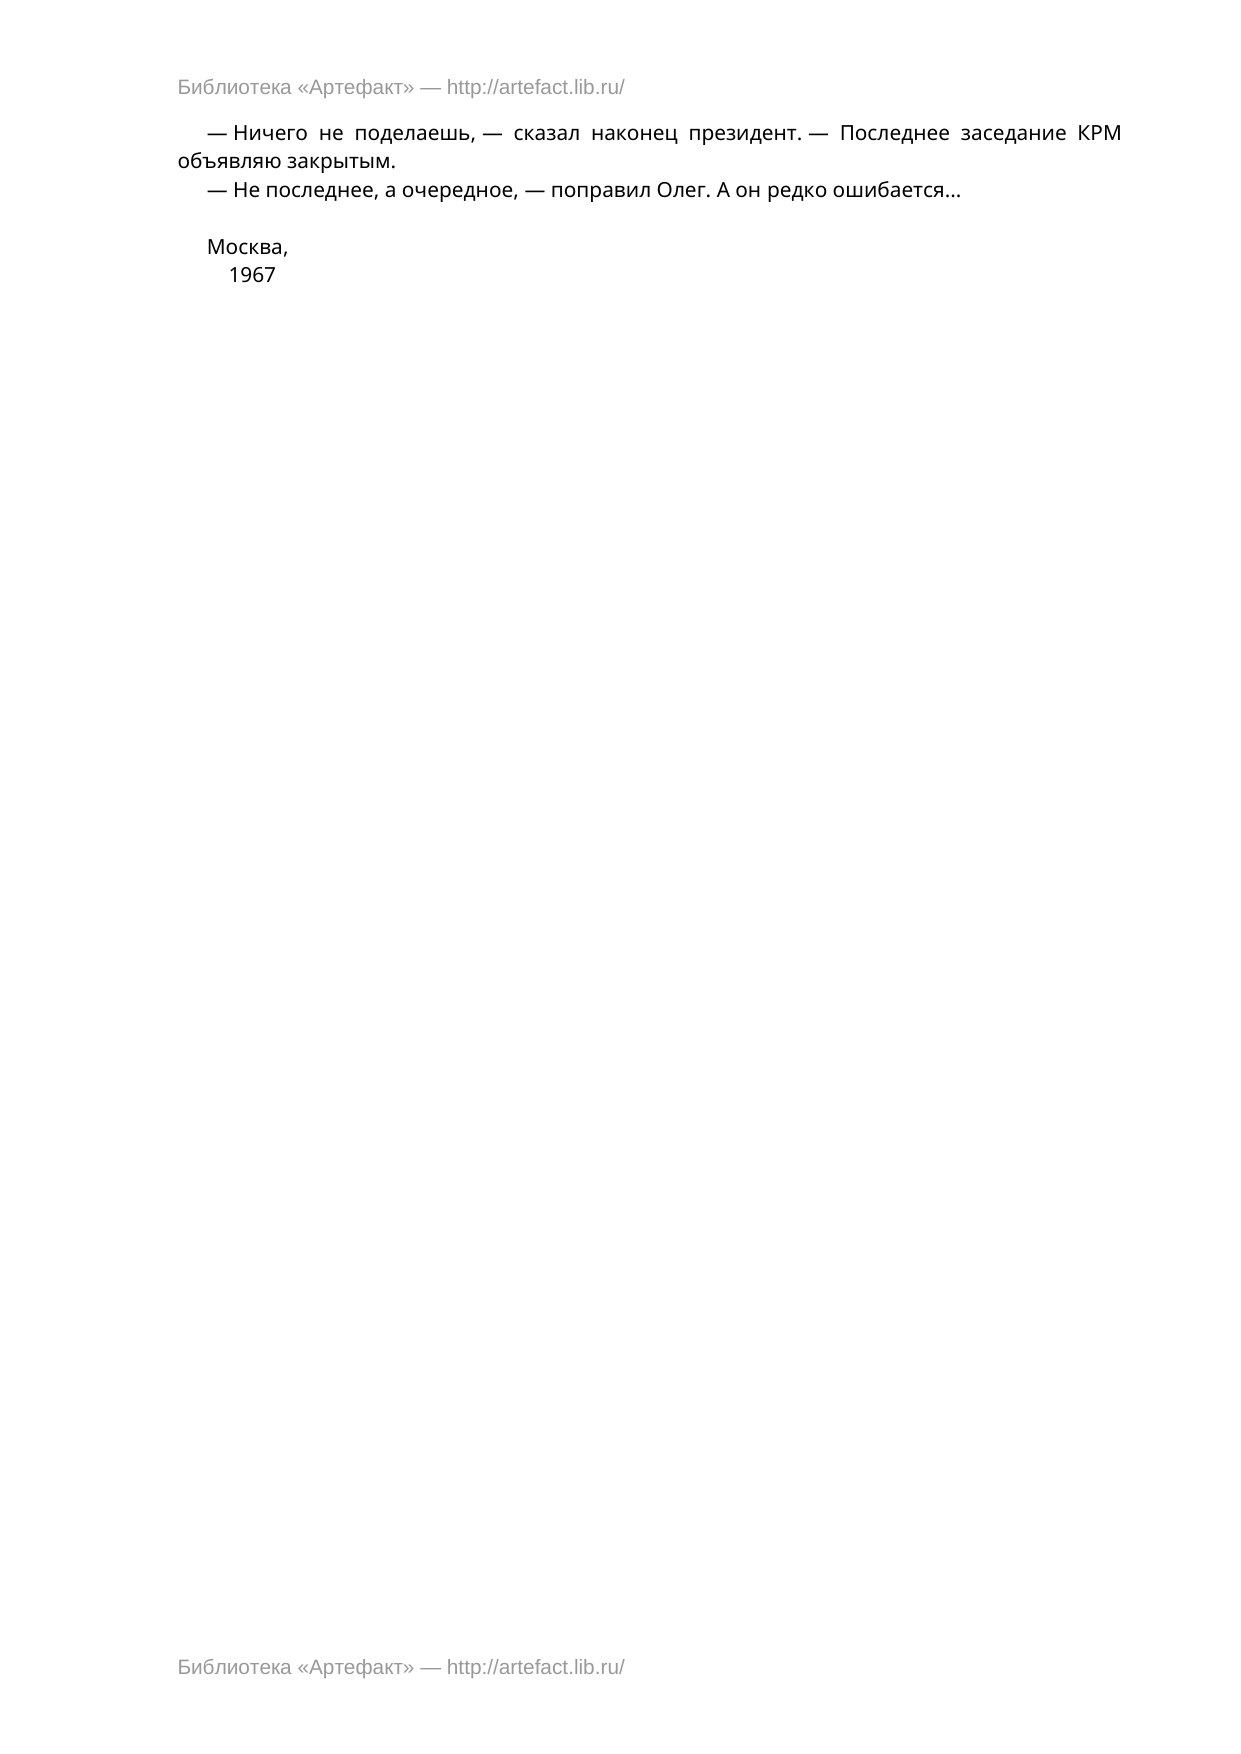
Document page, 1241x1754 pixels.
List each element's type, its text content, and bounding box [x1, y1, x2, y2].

text — Ничего не поделаешь, — сказал наконец президент. — Последнее заседание КРМ объявляю закрытым. [177, 118, 1122, 175]
text 1967 [177, 260, 1122, 289]
text Москва, [177, 232, 1122, 260]
text — Не последнее, а очередное, — поправил Олег. А он редко ошибается... [177, 175, 1122, 203]
